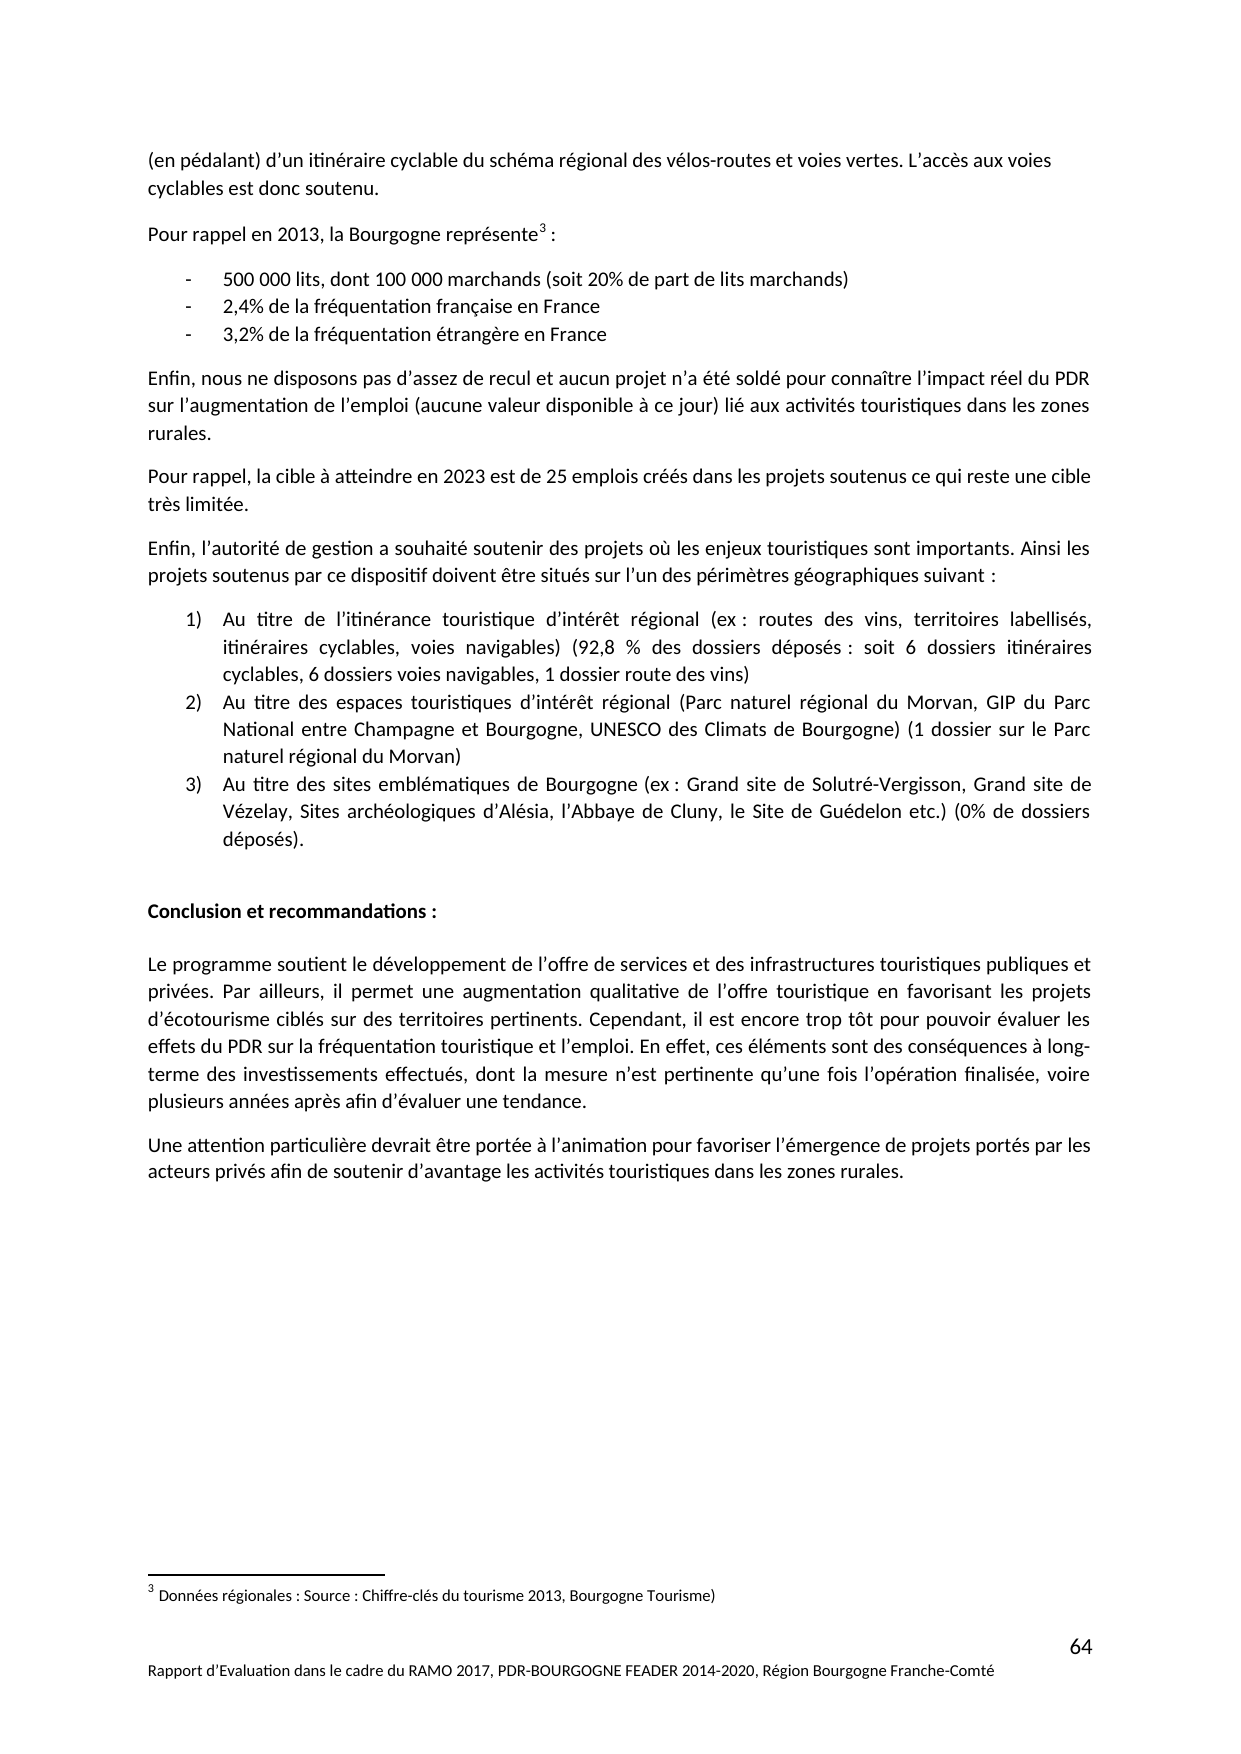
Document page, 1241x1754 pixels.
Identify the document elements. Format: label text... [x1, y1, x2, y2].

list Au titre de l’itinérance touristique d’intérêt régional (ex : routes des vins, territoires labellisés, itinéraires cyclables, voies navigables) (92,8 % des dossiers déposés : soit 6 dossiers itinéraires cyclables, 6 dossiers voies navigables, 1 dossier route des vins) [185, 607, 1092, 687]
list 2,4% de la fréquentation française en France [185, 293, 1092, 319]
list 500 000 lits, dont 100 000 marchands (soit 20% de part de lits marchands) [185, 266, 1092, 291]
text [148, 148, 1092, 201]
text Pour rappel, la cible à atteindre en 2023 est de 25 emplois créés dans les projets soutenus ce qui reste une cible très limitée. [148, 464, 1092, 517]
text Pour rappel en 2013, la Bourgogne représente : [148, 219, 1092, 247]
text Conclusion et recommandations : [148, 898, 1092, 923]
text Enfin, l’autorité de gestion a souhaité soutenir des projets où les enjeux touristiques sont importants. Ainsi les projets soutenus par ce dispositif doivent être situés sur l’un des périmètres géographiques suivant : [148, 535, 1092, 588]
text Le programme soutient le développement de l’offre de services et des infrastructures touristiques publiques et privées. Par ailleurs, il permet une augmentation qualitative de l’offre touristique en favorisant les projets d’écotourisme ciblés sur des territoires pertinents. Cependant, il est encore trop tôt pour pouvoir évaluer les effets du PDR sur la fréquentation touristique et l’emploi. En effet, ces éléments sont des conséquences à long-terme des investissements effectués, dont la mesure n’est pertinente qu’une fois l’opération finalisée, voire plusieurs années après afin d’évaluer une tendance. [148, 951, 1092, 1114]
text Enfin, nous ne disposons pas d’assez de recul et aucun projet n’a été soldé pour connaître l’impact réel du PDR sur l’augmentation de l’emploi (aucune valeur disponible à ce jour) lié aux activités touristiques dans les zones rurales. [148, 365, 1092, 445]
list Au titre des espaces touristiques d’intérêt régional (Parc naturel régional du Morvan, GIP du Parc National entre Champagne et Bourgogne, UNESCO des Climats de Bourgogne) (1 dossier sur le Parc naturel régional du Morvan) [185, 689, 1092, 769]
list 3,2% de la fréquentation étrangère en France [185, 321, 1092, 346]
list Au titre des sites emblématiques de Bourgogne (ex : Grand site de Solutré-Vergisson, Grand site de Vézelay, Sites archéologiques d’Alésia, l’Abbaye de Cluny, le Site de Guédelon etc.) (0% de dossiers déposés). [185, 771, 1092, 851]
text Une attention particulière devrait être portée à l’animation pour favoriser l’émergence de projets portés par les acteurs privés afin de soutenir d’avantage les activités touristiques dans les zones rurales. [148, 1132, 1092, 1183]
